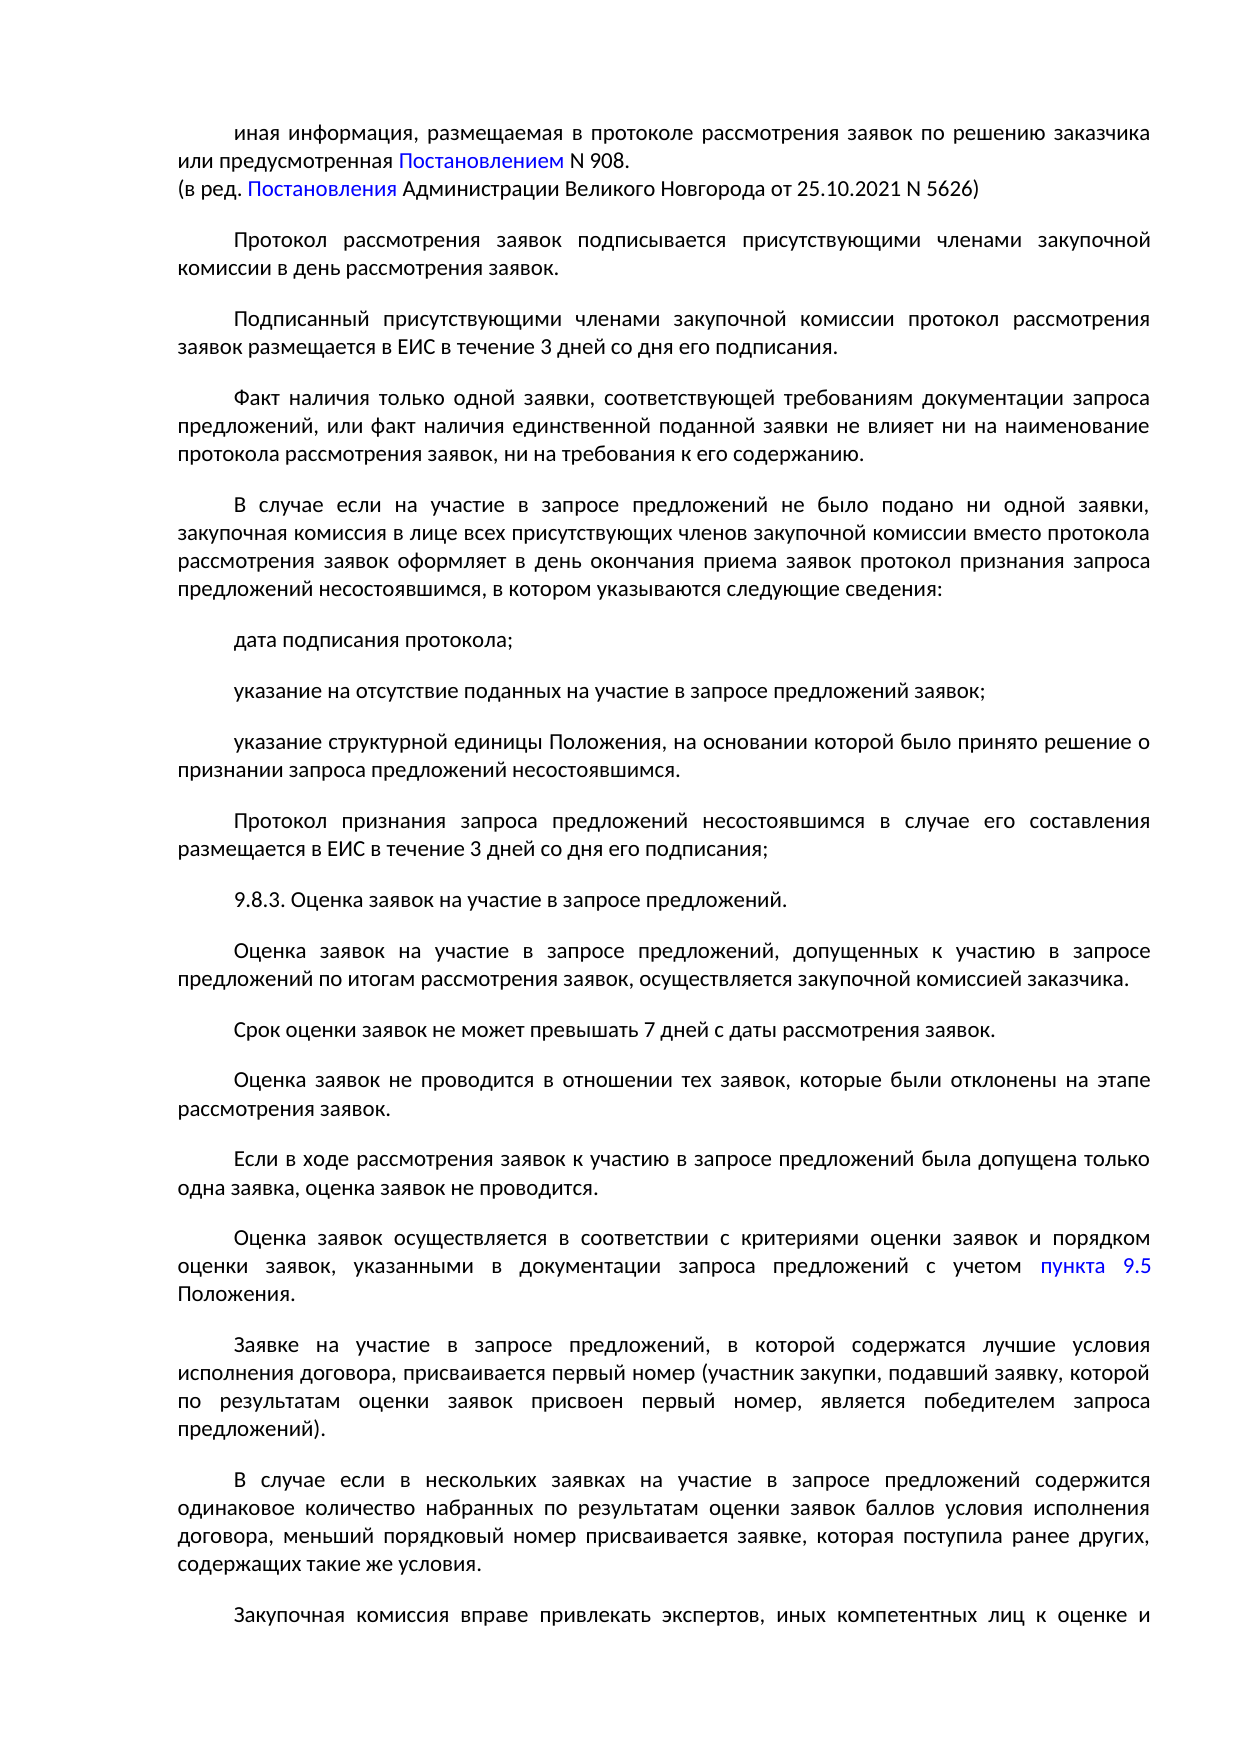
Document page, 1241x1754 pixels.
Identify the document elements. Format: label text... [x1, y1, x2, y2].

text Оценка заявок не проводится в отношении тех заявок, которые были отклонены на этапе рассмотрения заявок. [177, 1066, 1152, 1122]
text указание структурной единицы Положения, на основании которой было принято решение о признании запроса предложений несостоявшимся. [177, 727, 1152, 783]
text Подписанный присутствующими членами закупочной комиссии протокол рассмотрения заявок размещается в ЕИС в течение 3 дней со дня его подписания. [177, 304, 1152, 360]
text Заявке на участие в запросе предложений, в которой содержатся лучшие условия исполнения договора, присваивается первый номер (участник закупки, подавший заявку, которой по результатам оценки заявок присвоен первый номер, является победителем запроса предложений). [177, 1331, 1152, 1443]
text В случае если на участие в запросе предложений не было подано ни одной заявки, закупочная комиссия в лице всех присутствующих членов закупочной комиссии вместо протокола рассмотрения заявок оформляет в день окончания приема заявок протокол признания запроса предложений несостоявшимся, в котором указываются следующие сведения: [177, 490, 1152, 602]
text В случае если в нескольких заявках на участие в запросе предложений содержится одинаковое количество набранных по результатам оценки заявок баллов условия исполнения договора, меньший порядковый номер присваивается заявке, которая поступила ранее других, содержащих такие же условия. [177, 1466, 1152, 1578]
text Оценка заявок на участие в запросе предложений, допущенных к участию в запросе предложений по итогам рассмотрения заявок, осуществляется закупочной комиссией заказчика. [177, 936, 1152, 992]
text Факт наличия только одной заявки, соответствующей требованиям документации запроса предложений, или факт наличия единственной поданной заявки не влияет ни на наименование протокола рассмотрения заявок, ни на требования к его содержанию. [177, 383, 1152, 467]
text Протокол рассмотрения заявок подписывается присутствующими членами закупочной комиссии в день рассмотрения заявок. [177, 225, 1152, 281]
text 9.8.3. Оценка заявок на участие в запросе предложений. [177, 885, 1152, 913]
text Если в ходе рассмотрения заявок к участию в запросе предложений была допущена только одна заявка, оценка заявок не проводится. [177, 1144, 1152, 1201]
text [177, 1601, 1152, 1628]
text указание на отсутствие поданных на участие в запросе предложений заявок; [177, 676, 1152, 704]
text дата подписания протокола; [177, 625, 1152, 653]
text иная информация, размещаемая в протоколе рассмотрения заявок по решению заказчика или предусмотренная Постановлением N 908. [177, 118, 1152, 174]
text Оценка заявок осуществляется в соответствии с критериями оценки заявок и порядком оценки заявок, указанными в документации запроса предложений с учетом пункта 9.5 Положения. [177, 1223, 1152, 1308]
text Срок оценки заявок не может превышать 7 дней с даты рассмотрения заявок. [177, 1015, 1152, 1043]
text Протокол признания запроса предложений несостоявшимся в случае его составления размещается в ЕИС в течение 3 дней со дня его подписания; [177, 806, 1152, 862]
text (в ред. Постановления Администрации Великого Новгорода от 25.10.2021 N 5626) [177, 174, 1152, 202]
